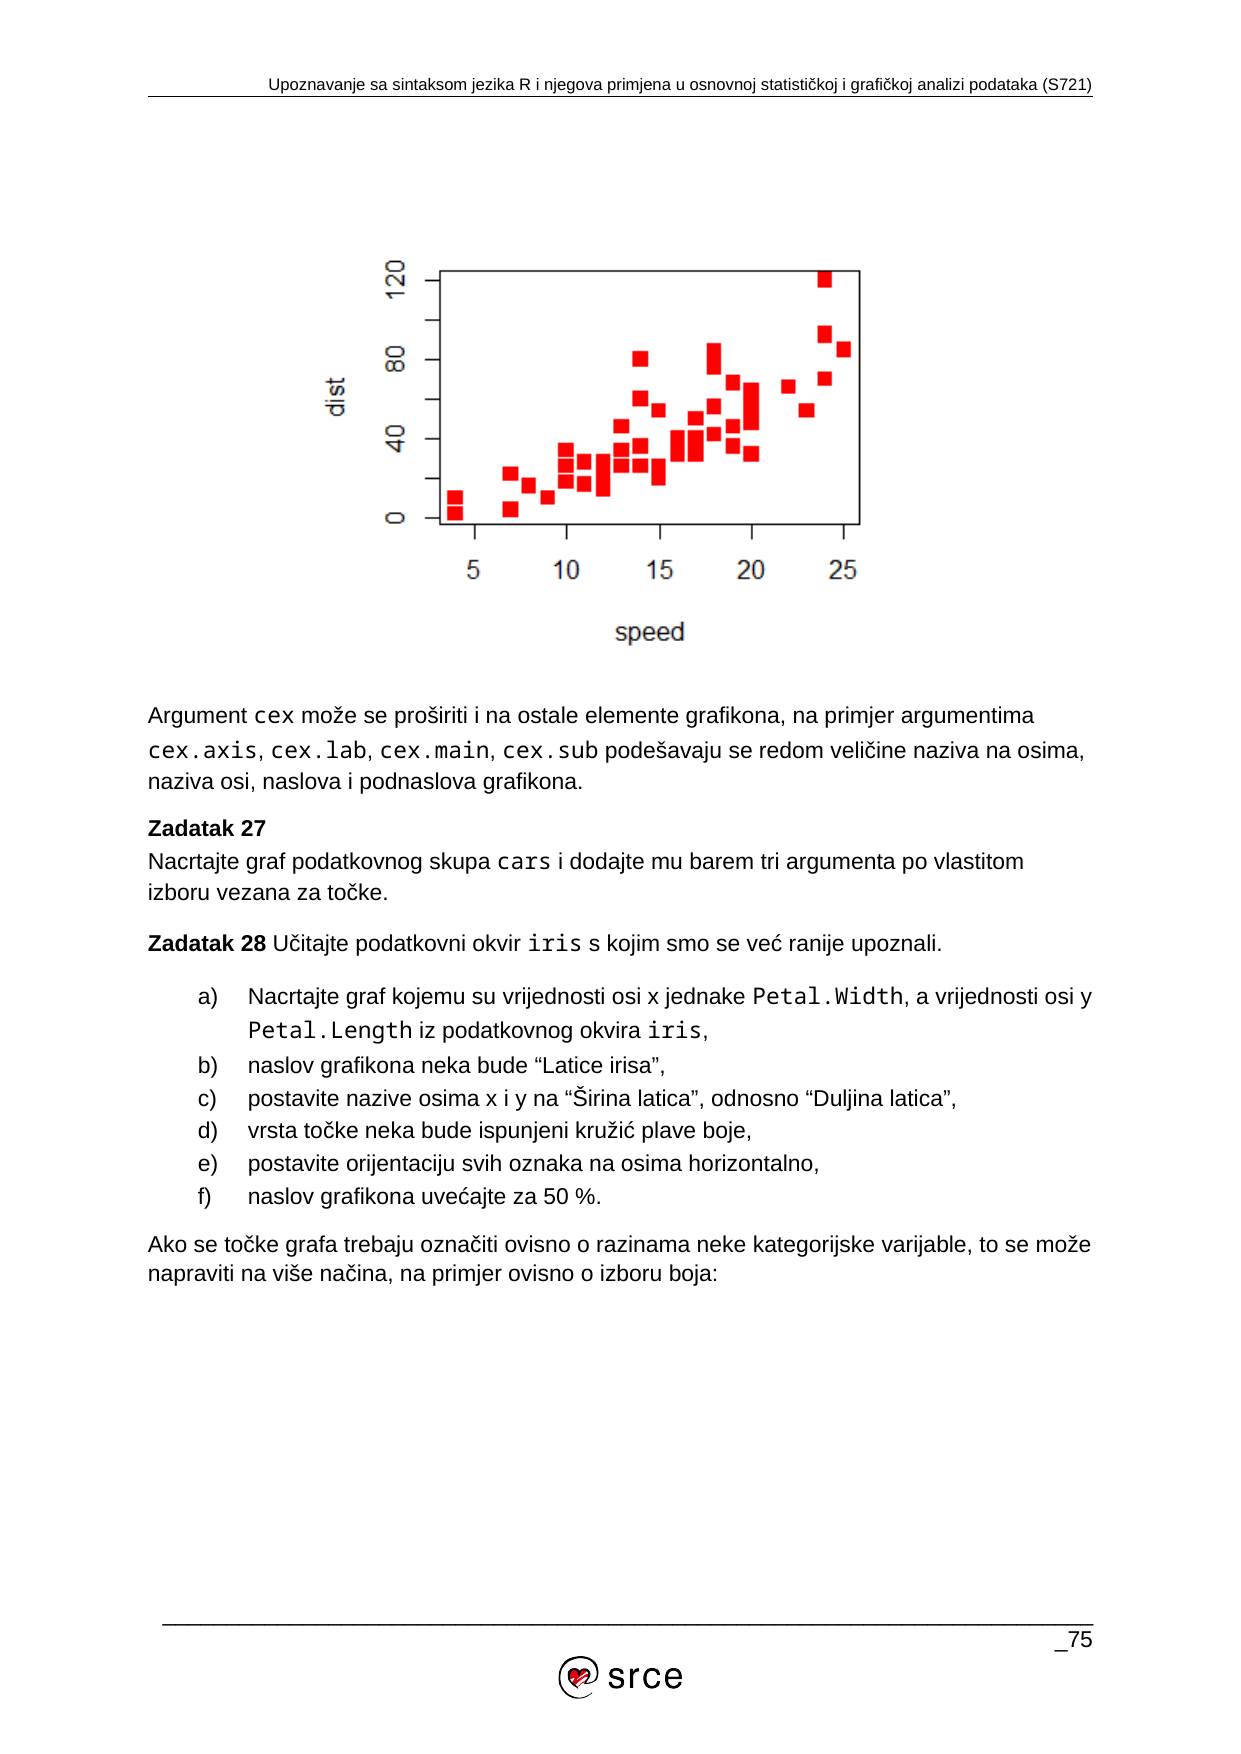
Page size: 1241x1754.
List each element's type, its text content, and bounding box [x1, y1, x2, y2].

list naslov grafikona neka bude “Latice irisa”, [198, 1052, 1093, 1078]
picture [317, 147, 924, 679]
list postavite orijentaciju svih oznaka na osima horizontalno, [198, 1150, 1093, 1177]
text Zadatak 28 Učitajte podatkovni okvir iris s kojim smo se već ranije upoznali. [148, 926, 1093, 958]
list naslov grafikona uvećajte za 50 %. [198, 1183, 1093, 1209]
list postavite nazive osima x i y na “Širina latica”, odnosno “Duljina latica”, [198, 1085, 1093, 1111]
text Argument cex može se proširiti i na ostale elemente grafikona, na primjer argumentima cex.axis, cex.lab, cex.main, cex.sub podešavaju se redom veličine naziva na osima, naziva osi, naslova i podnaslova grafikona. [148, 699, 1093, 794]
list vrsta točke neka bude ispunjeni kružić plave boje, [198, 1117, 1093, 1144]
list Nacrtajte graf kojemu su vrijednosti osi x jednake Petal.Width, a vrijednosti osi y Petal.Length iz podatkovnog okvira iris, [198, 979, 1093, 1045]
text Ako se točke grafa trebaju označiti ovisno o razinama neke kategorijske varijable, to se može napraviti na više načina, na primjer ovisno o izboru boja: [148, 1231, 1093, 1286]
picture [558, 1656, 682, 1699]
text Zadatak 27 Nacrtajte graf podatkovnog skupa cars i dodajte mu barem tri argumenta po vlastitom izboru vezana za točke. [148, 815, 1093, 905]
